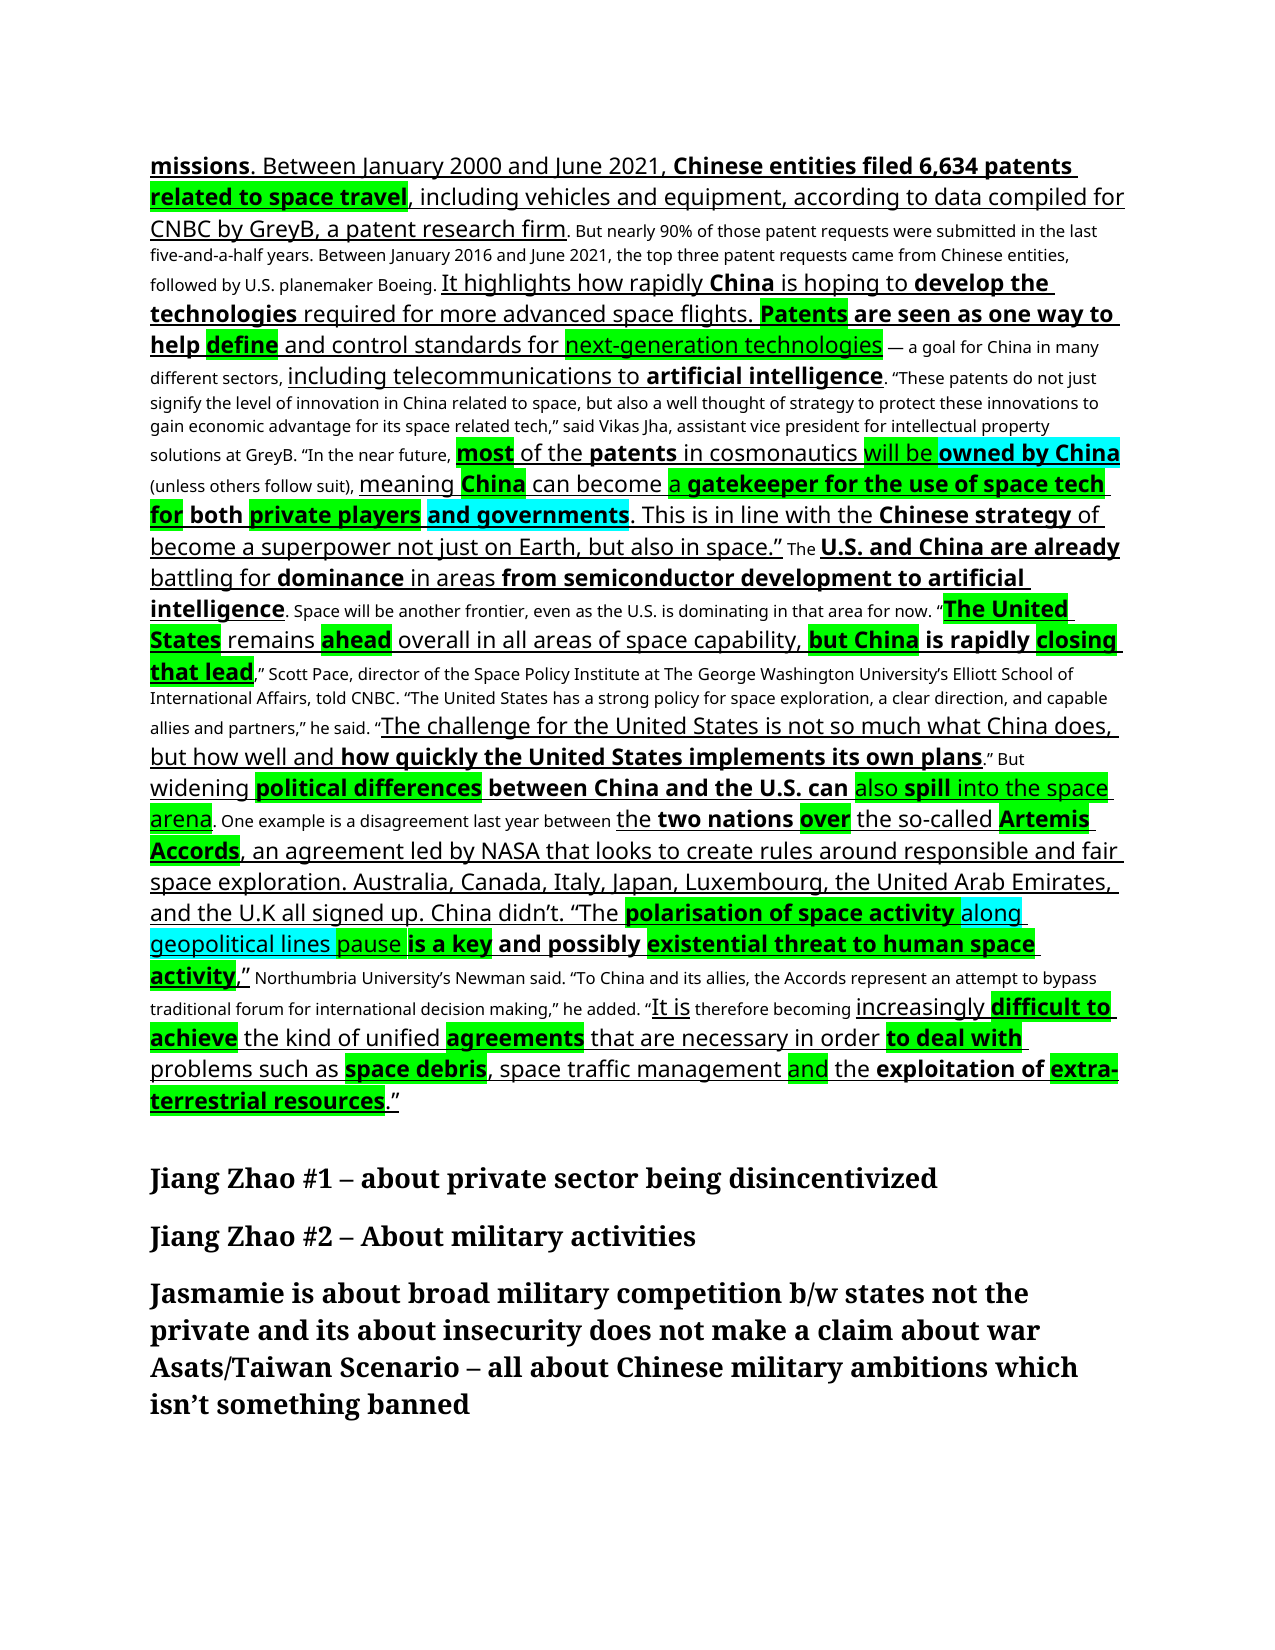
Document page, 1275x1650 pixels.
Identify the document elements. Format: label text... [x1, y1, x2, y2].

subtitle Jiang Zhao #2 – About military activities [150, 1217, 1125, 1254]
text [150, 209, 1125, 1116]
subtitle Jasmamie is about broad military competition b/w states not the private and its about insecurity does not make a claim about war Asats/Taiwan Scenario – all about Chinese military ambitions which isn’t something banned [150, 1275, 1125, 1422]
subtitle Jiang Zhao #1 – about private sector being disincentivized [150, 1159, 1125, 1196]
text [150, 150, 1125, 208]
